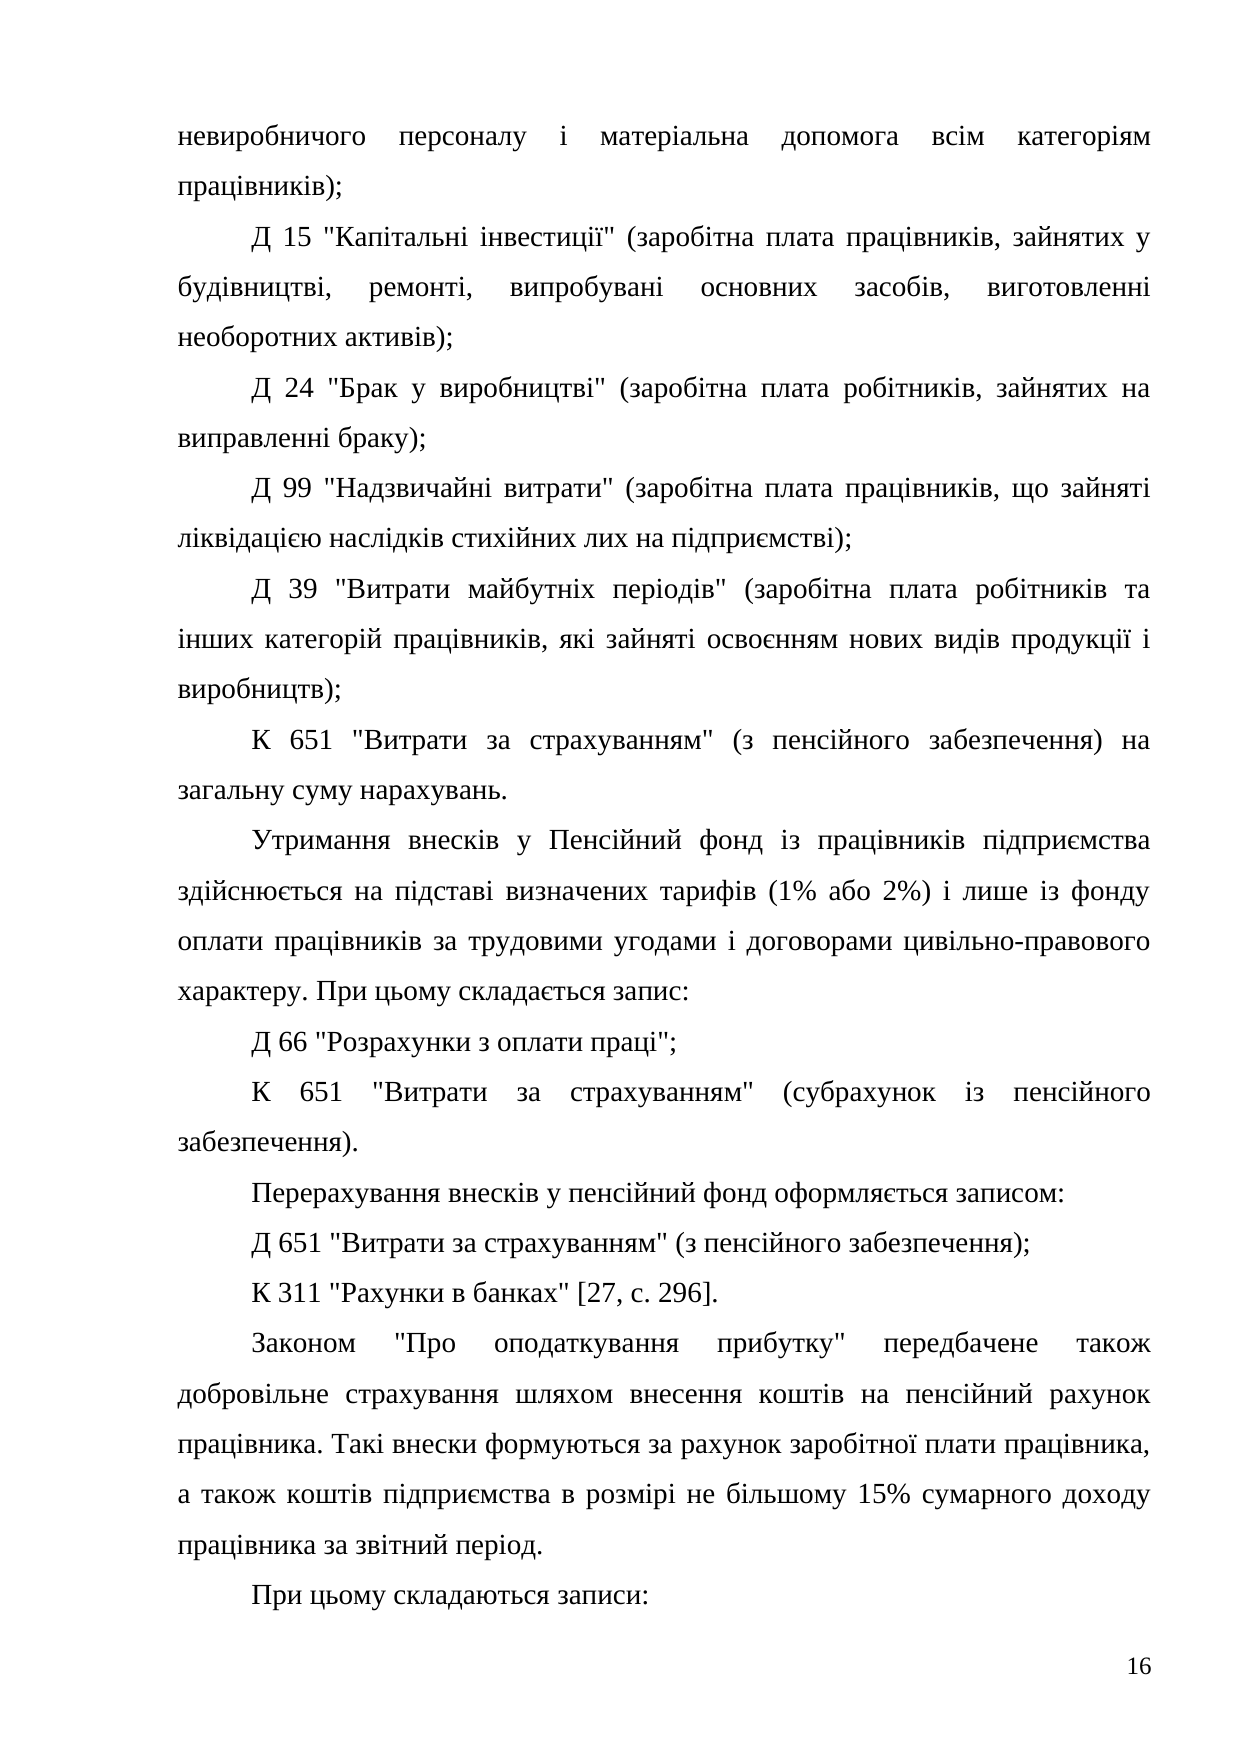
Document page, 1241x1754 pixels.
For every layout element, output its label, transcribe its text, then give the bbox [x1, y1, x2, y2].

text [177, 118, 1152, 202]
text При цьому складаються записи: [177, 1577, 1152, 1611]
text К 651 "Витрати за страхуванням" (з пенсійного забезпечення) на загальну суму нарахувань. [177, 722, 1152, 806]
text Утримання внесків у Пенсійний фонд із працівників підприємства здійснюється на підставі визначених тарифів (1% або 2%) і лише із фонду оплати працівників за трудовими угодами і договорами цивільно-правового характеру. При цьому складається запис: [177, 822, 1152, 1007]
text Законом "Про оподаткування прибутку" передбачене також добровільне страхування шляхом внесення коштів на пенсійний рахунок працівника. Такі внески формуються за рахунок заробітної плати працівника, а також коштів підприємства в розмірі не більшому 15% сумарного доходу працівника за звітний період. [177, 1326, 1152, 1560]
text Д 66 "Розрахунки з оплати праці"; [177, 1024, 1152, 1057]
text К 311 "Рахунки в банках" [27, с. 296]. [177, 1275, 1152, 1309]
text Д 39 "Витрати майбутніх періодів" (заробітна плата робітників та інших категорій працівників, які зайняті освоєнням нових видів продукції і виробництв); [177, 571, 1152, 705]
text Д 99 "Надзвичайні витрати" (заробітна плата працівників, що зайняті ліквідацією наслідків стихійних лих на підприємстві); [177, 470, 1152, 554]
text К 651 "Витрати за страхуванням" (субрахунок із пенсійного забезпечення). [177, 1074, 1152, 1158]
text Д 15 "Капітальні інвестиції" (заробітна плата працівників, зайнятих у будівництві, ремонті, випробувані основних засобів, виготовленні необоротних активів); [177, 219, 1152, 353]
text Перерахування внесків у пенсійний фонд оформляється записом: [177, 1175, 1152, 1208]
text Д 24 "Брак у виробництві" (заробітна плата робітників, зайнятих на виправленні браку); [177, 370, 1152, 453]
text Д 651 "Витрати за страхуванням" (з пенсійного забезпечення); [177, 1225, 1152, 1258]
